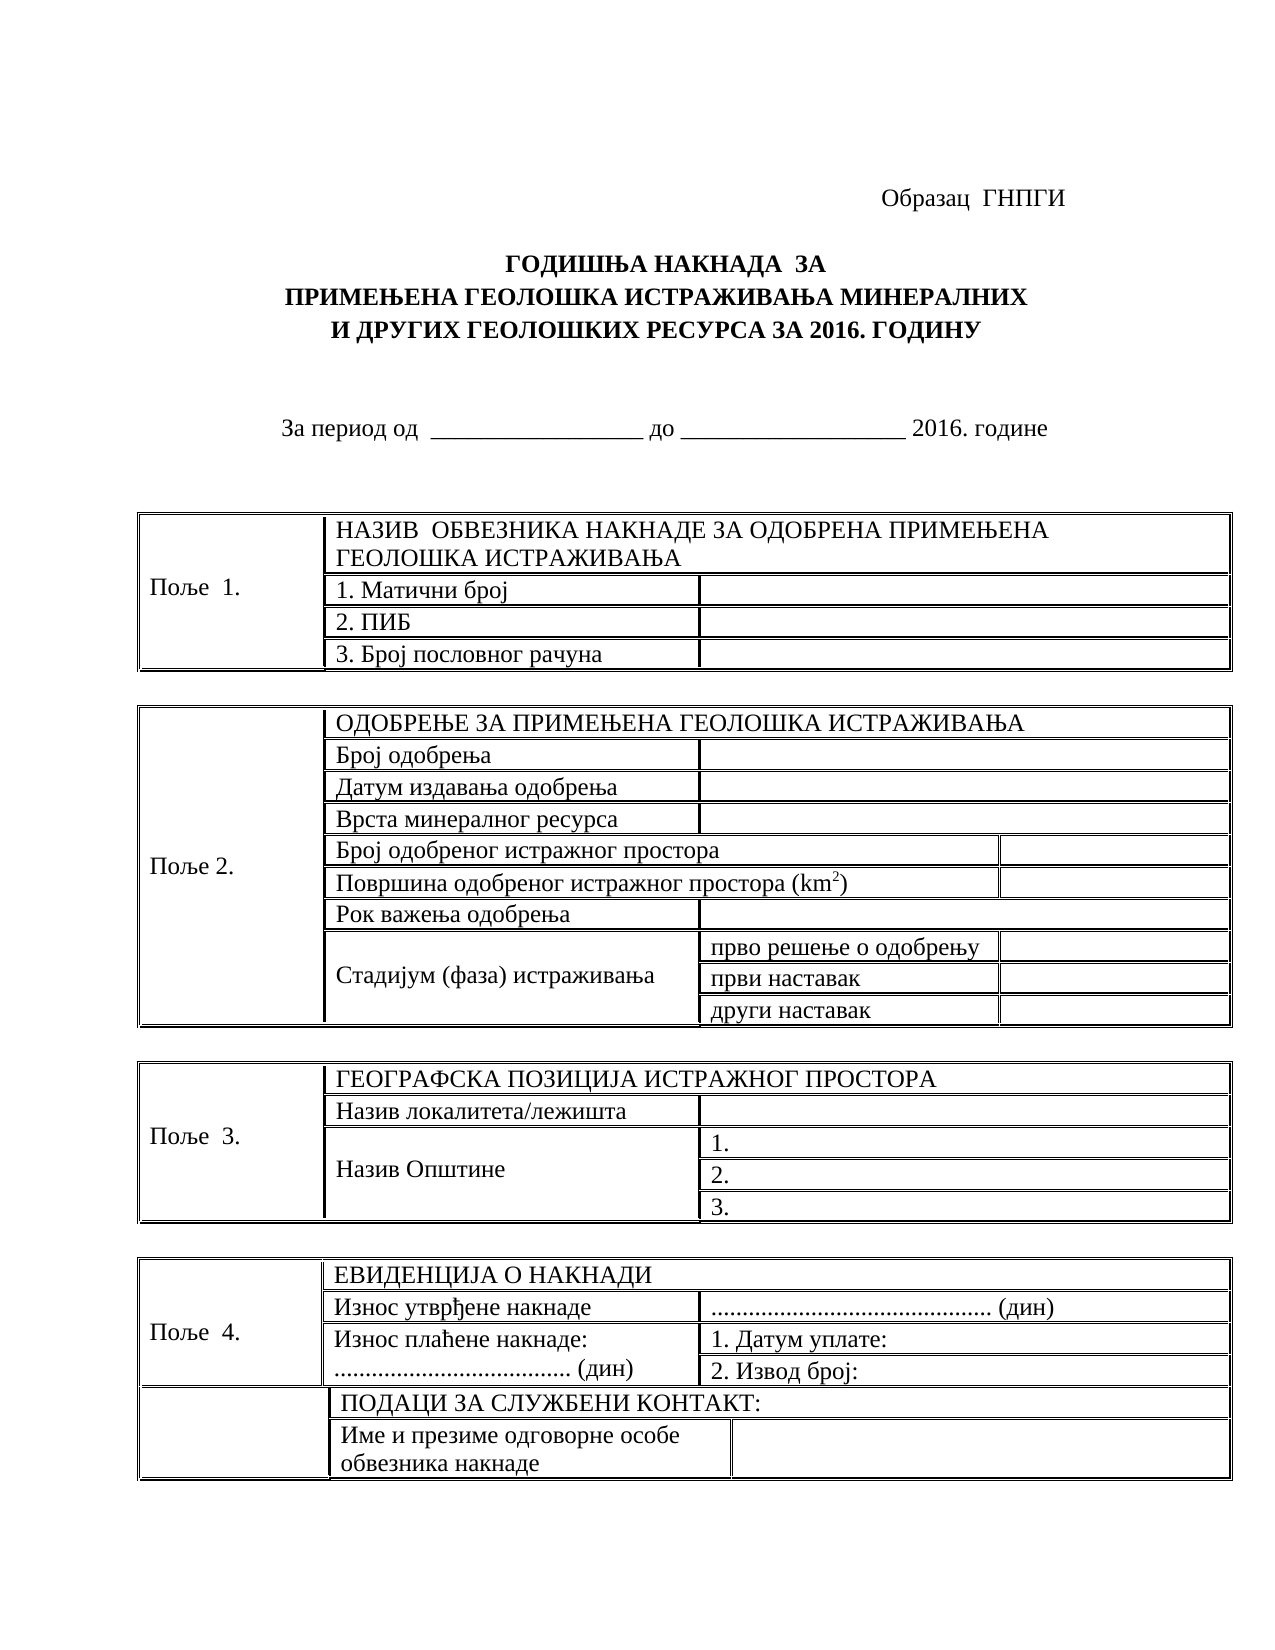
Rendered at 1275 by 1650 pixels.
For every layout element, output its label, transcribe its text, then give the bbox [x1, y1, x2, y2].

table_header ГЕОГРАФСКА ПОЗИЦИЈА ИСТРАЖНОГ ПРОСТОРА [324, 1064, 1229, 1092]
table_cell 1. Датум уплате: [699, 1321, 1231, 1353]
table_cell други наставак [699, 996, 999, 1024]
table_cell Број одобрења [326, 740, 698, 768]
text ПРИМЕЊЕНА ГЕОЛОШКА ИСТРАЖИВАЊА МИНЕРАЛНИХ [206, 282, 1106, 311]
table_header OДОБРЕЊЕ ЗА ПРИМЕЊЕНА ГЕОЛОШКА ИСТРАЖИВАЊА [324, 708, 1229, 736]
table_header Поље 1. [140, 515, 324, 668]
table_cell Површина одобреног истражног простора (km2) [326, 868, 998, 896]
text Образац ГНПГИ [881, 183, 1106, 212]
table_cell [701, 604, 1230, 636]
table_cell [731, 1417, 1231, 1477]
table_cell Врста минералног ресурса [326, 804, 698, 832]
table_cell Рок важења одобрења [326, 900, 698, 928]
table_header Поље 3. [140, 1064, 324, 1220]
table_cell Датум издавања одобрења [326, 772, 698, 800]
table_header ЕВИДЕНЦИЈА О НАКНАДИ [323, 1260, 1229, 1289]
table_cell [699, 736, 1230, 768]
table_cell Назив локалитета/лежишта [326, 1096, 698, 1124]
table_cell 2. ПИБ [326, 608, 698, 636]
table_cell [701, 1093, 1230, 1124]
table_cell Број одобреног истражног простора [326, 836, 998, 864]
text За период од _________________ до __________________ 2016. године [206, 413, 1237, 442]
table_cell ............................................. (дин) [699, 1289, 1231, 1321]
table_cell Назив Општине [324, 1128, 699, 1220]
table_cell Поље 5. [140, 1385, 329, 1477]
table_header Поље 2. [140, 708, 324, 1024]
text И ДРУГИХ ГЕОЛОШКИХ РЕСУРСА ЗА 2016. ГОДИНУ [206, 315, 1106, 344]
table_cell први наставак [701, 964, 998, 992]
table_cell [701, 572, 1230, 604]
table_cell [1001, 833, 1230, 864]
table_cell Име и презиме одговорне особе обвезника накнаде [329, 1420, 731, 1477]
table_cell [701, 769, 1230, 800]
table_cell 2. [701, 1156, 1230, 1188]
table_cell Стадијум (фаза) истраживања [324, 932, 699, 1024]
table_header НАЗИВ ОБВЕЗНИКА НАКНАДЕ ЗА ОДОБРЕНА ПРИМЕЊЕНА ГЕОЛОШКА ИСТРАЖИВАЊА [324, 515, 1229, 572]
table_cell 1. [701, 1125, 1230, 1156]
table_cell [1001, 928, 1230, 960]
table_header Поље 4. [140, 1260, 322, 1384]
table_cell Износ утврђене накнаде [324, 1292, 698, 1321]
table_cell 2. Извод број: [699, 1353, 1231, 1384]
table_cell [701, 896, 1230, 928]
table_cell 3. [699, 1189, 1230, 1220]
table_cell [1001, 960, 1230, 992]
table_cell прво решење о одобрењу [701, 932, 998, 960]
table_cell [1000, 992, 1230, 1024]
table_cell [699, 636, 1230, 668]
table_cell Износ плаћене накнаде: ...................................... (дин) [324, 1324, 698, 1384]
table_cell 1. Матични број [326, 576, 698, 604]
table_cell ПОДАЦИ ЗА СЛУЖБЕНИ КОНТАКТ: [331, 1385, 1230, 1417]
table_cell 3. Број пословног рачуна [324, 640, 699, 668]
table_cell [1001, 864, 1230, 896]
table_cell [701, 800, 1230, 832]
text ГОДИШЊА НАКНАДА ЗА [206, 249, 1106, 278]
